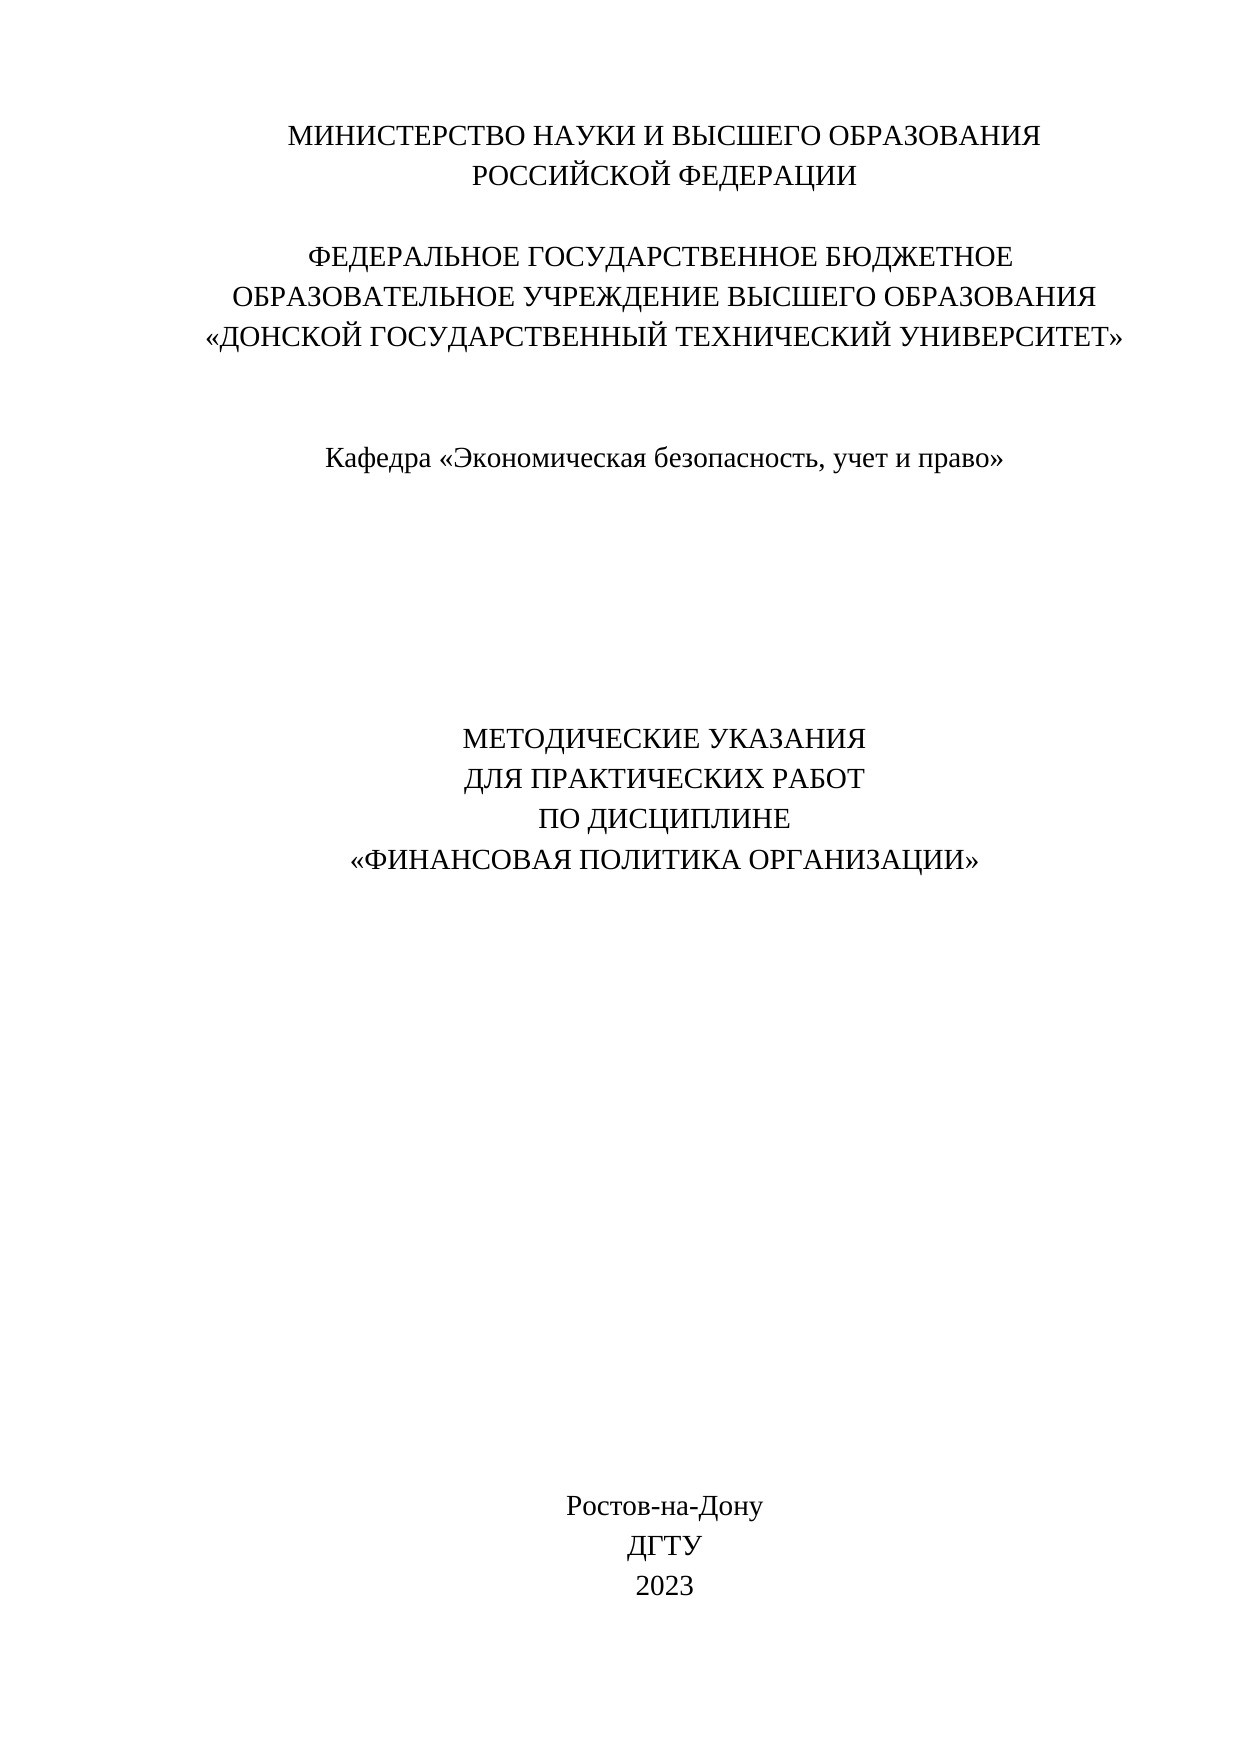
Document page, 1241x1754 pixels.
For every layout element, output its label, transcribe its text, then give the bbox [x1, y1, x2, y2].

text 2023 [177, 1568, 1152, 1602]
text ДЛЯ ПРАКТИЧЕСКИХ РАБОТ [177, 761, 1152, 795]
text МЕТОДИЧЕСКИЕ УКАЗАНИЯ [177, 721, 1152, 755]
text ПО ДИСЦИПЛИНЕ [177, 802, 1152, 835]
text Ростов-на-Дону [177, 1488, 1152, 1521]
text МИНИСТЕРСТВО НАУКИ И ВЫСШЕГО ОБРАЗОВАНИЯ [177, 118, 1152, 152]
text РОССИЙСКОЙ ФЕДЕРАЦИИ [177, 158, 1152, 192]
text ФЕДЕРАЛЬНОЕ ГОСУДАРСТВЕННОЕ БЮДЖЕТНОЕ ОБРАЗОВАТЕЛЬНОЕ УЧРЕЖДЕНИЕ ВЫСШЕГО ОБРАЗОВАНИЯ «ДОНСКОЙ ГОСУДАРСТВЕННЫЙ ТЕХНИЧЕСКИЙ УНИВЕРСИТЕТ» [177, 239, 1152, 353]
text Кафедра «Экономическая безопасность, учет и право» [177, 440, 1152, 473]
text «ФИНАНСОВАЯ ПОЛИТИКА ОРГАНИЗАЦИИ» [177, 842, 1152, 875]
text ДГТУ [177, 1528, 1152, 1561]
